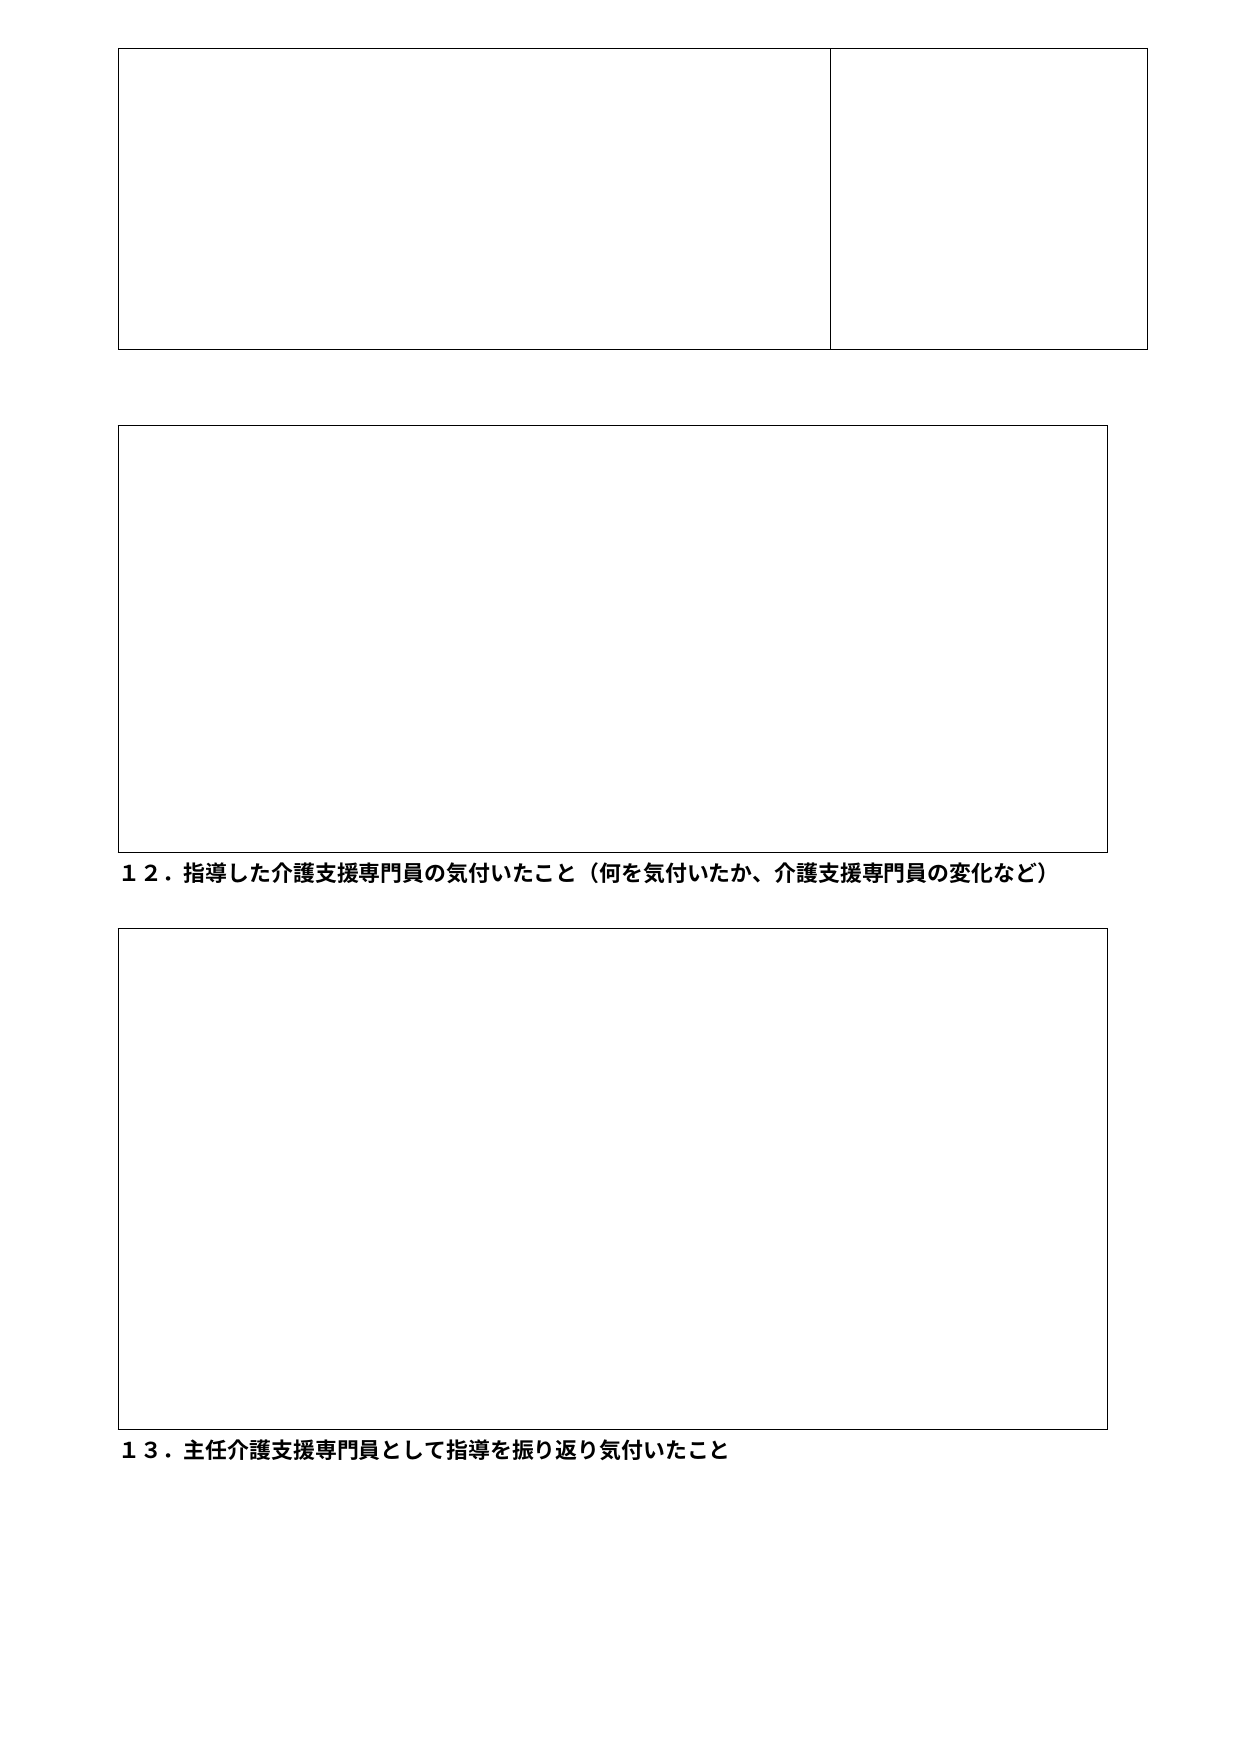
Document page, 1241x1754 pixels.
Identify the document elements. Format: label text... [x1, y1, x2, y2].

table_header [119, 426, 1107, 852]
text １３．主任介護支援専門員として指導を振り返り気付いたこと [118, 1430, 1122, 1468]
text １２．指導した介護支援専門員の気付いたこと（何を気付いたか、介護支援専門員の変化など） [118, 853, 1122, 891]
table_header [119, 929, 1107, 1429]
table_cell [831, 49, 1147, 349]
table_cell [119, 49, 830, 349]
